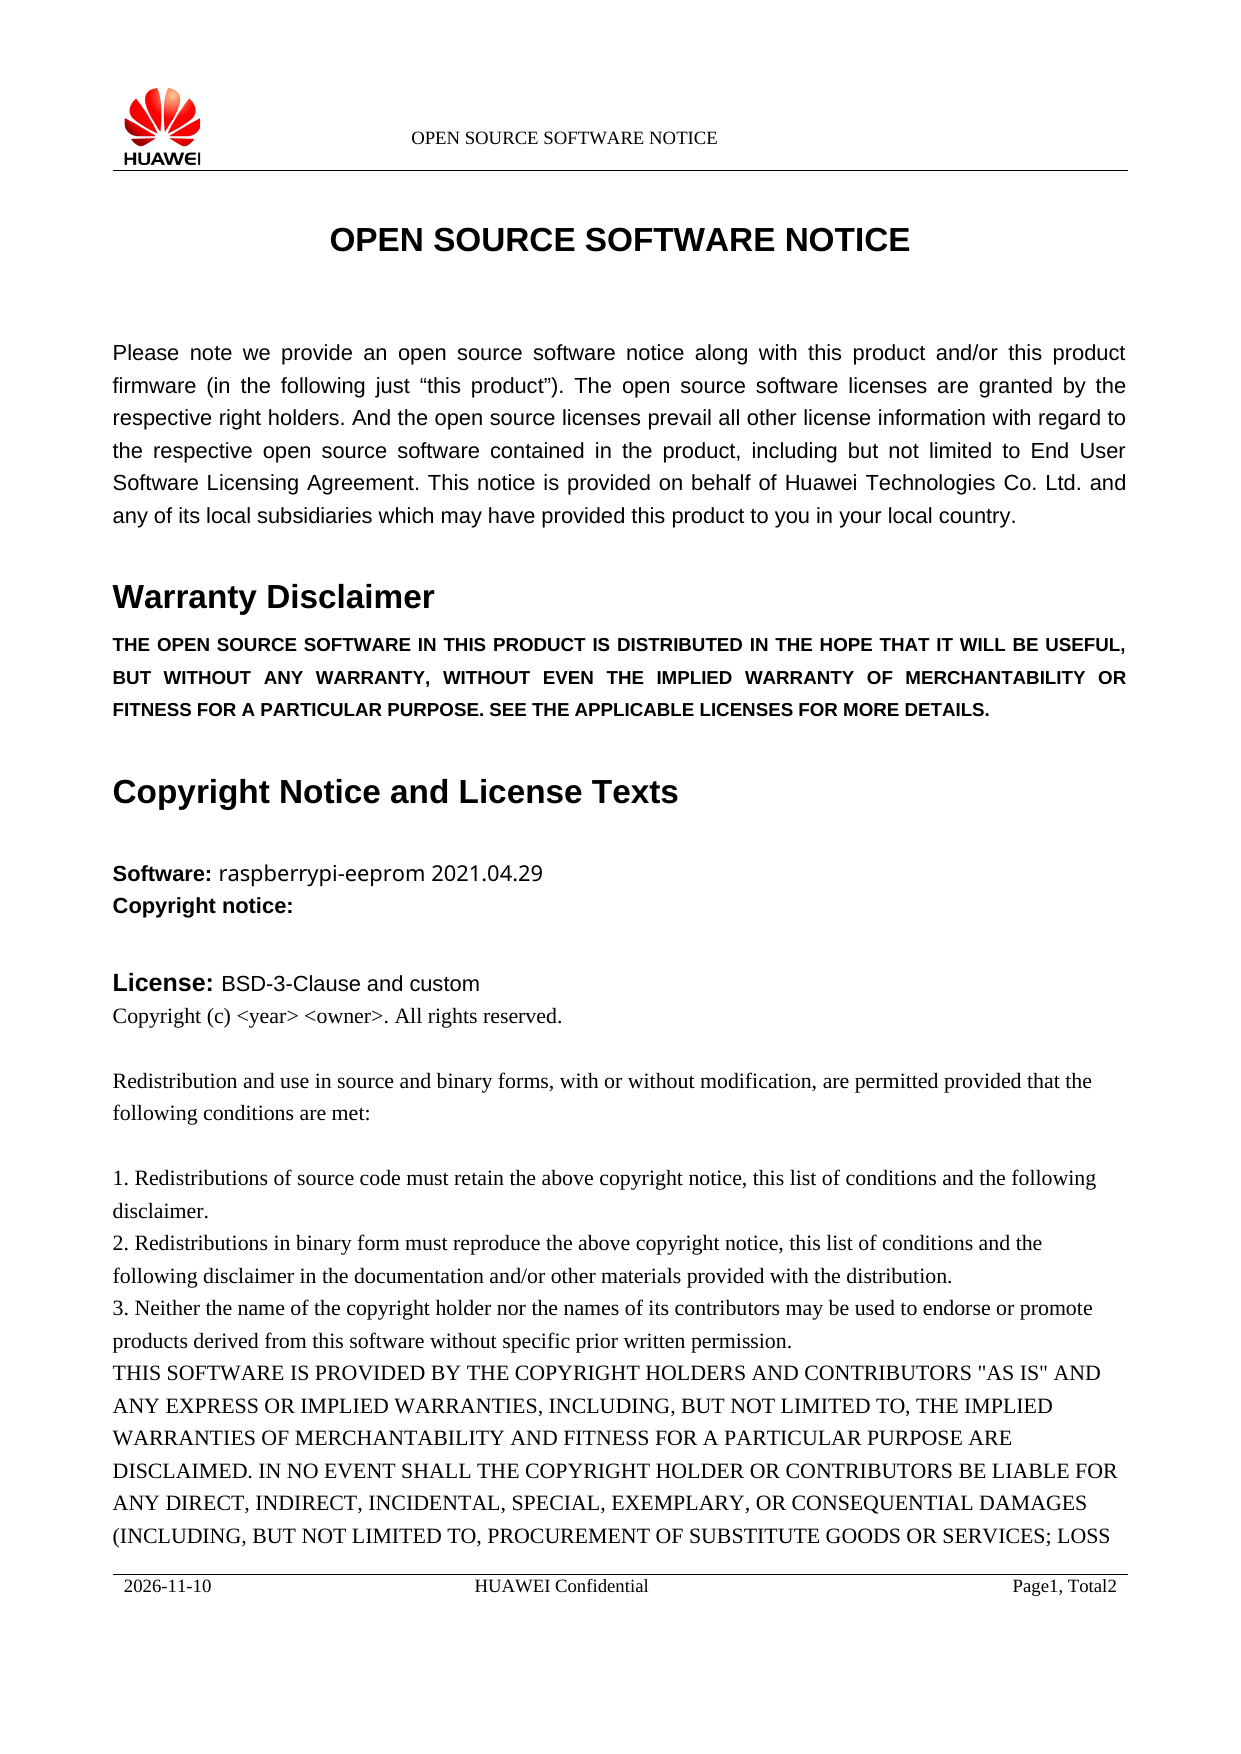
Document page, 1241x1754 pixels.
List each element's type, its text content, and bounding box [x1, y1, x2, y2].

text OPEN SOURCE SOFTWARE NOTICE [112, 206, 1128, 271]
text Please note we provide an open source software notice along with this product and/or this product firmware (in the following just “this product”). The open source software licenses are granted by the respective right holders. And the open source licenses prevail all other license information with regard to the respective open source software contained in the product, including but not limited to End User Software Licensing Agreement. This notice is provided on behalf of Huawei Technologies Co. Ltd. and any of its local subsidiaries which may have provided this product to you in your local country. [112, 336, 1128, 531]
text License: BSD-3-Clause and custom [112, 966, 1128, 999]
text 3. Neither the name of the copyright holder nor the names of its contributors may be used to endorse or promote products derived from this software without specific prior written permission. [112, 1291, 1128, 1356]
text Copyright (c) <year> <owner>. All rights reserved. [112, 999, 1128, 1031]
text Warranty Disclaimer [112, 564, 1128, 629]
text The open source software in this product is distributed in the hope that it will be useful, but WITHOUT ANY WARRANTY, without even the implied warranty of MERCHANTABILITY or FITNESS FOR A PARTICULAR PURPOSE. See the applicable licenses for more details. [112, 629, 1128, 726]
text 2. Redistributions in binary form must reproduce the above copyright notice, this list of conditions and the following disclaimer in the documentation and/or other materials provided with the distribution. [112, 1226, 1128, 1291]
text Copyright Notice and License Texts [112, 759, 1128, 824]
title Software: raspberrypi-eeprom 2021.04.29 [112, 856, 1128, 889]
picture [124, 88, 201, 165]
text Redistribution and use in source and binary forms, with or without modification, are permitted provided that the following conditions are met: [112, 1064, 1128, 1129]
text 1. Redistributions of source code must retain the above copyright notice, this list of conditions and the following disclaimer. [112, 1161, 1128, 1226]
text Copyright notice: [112, 889, 1128, 921]
